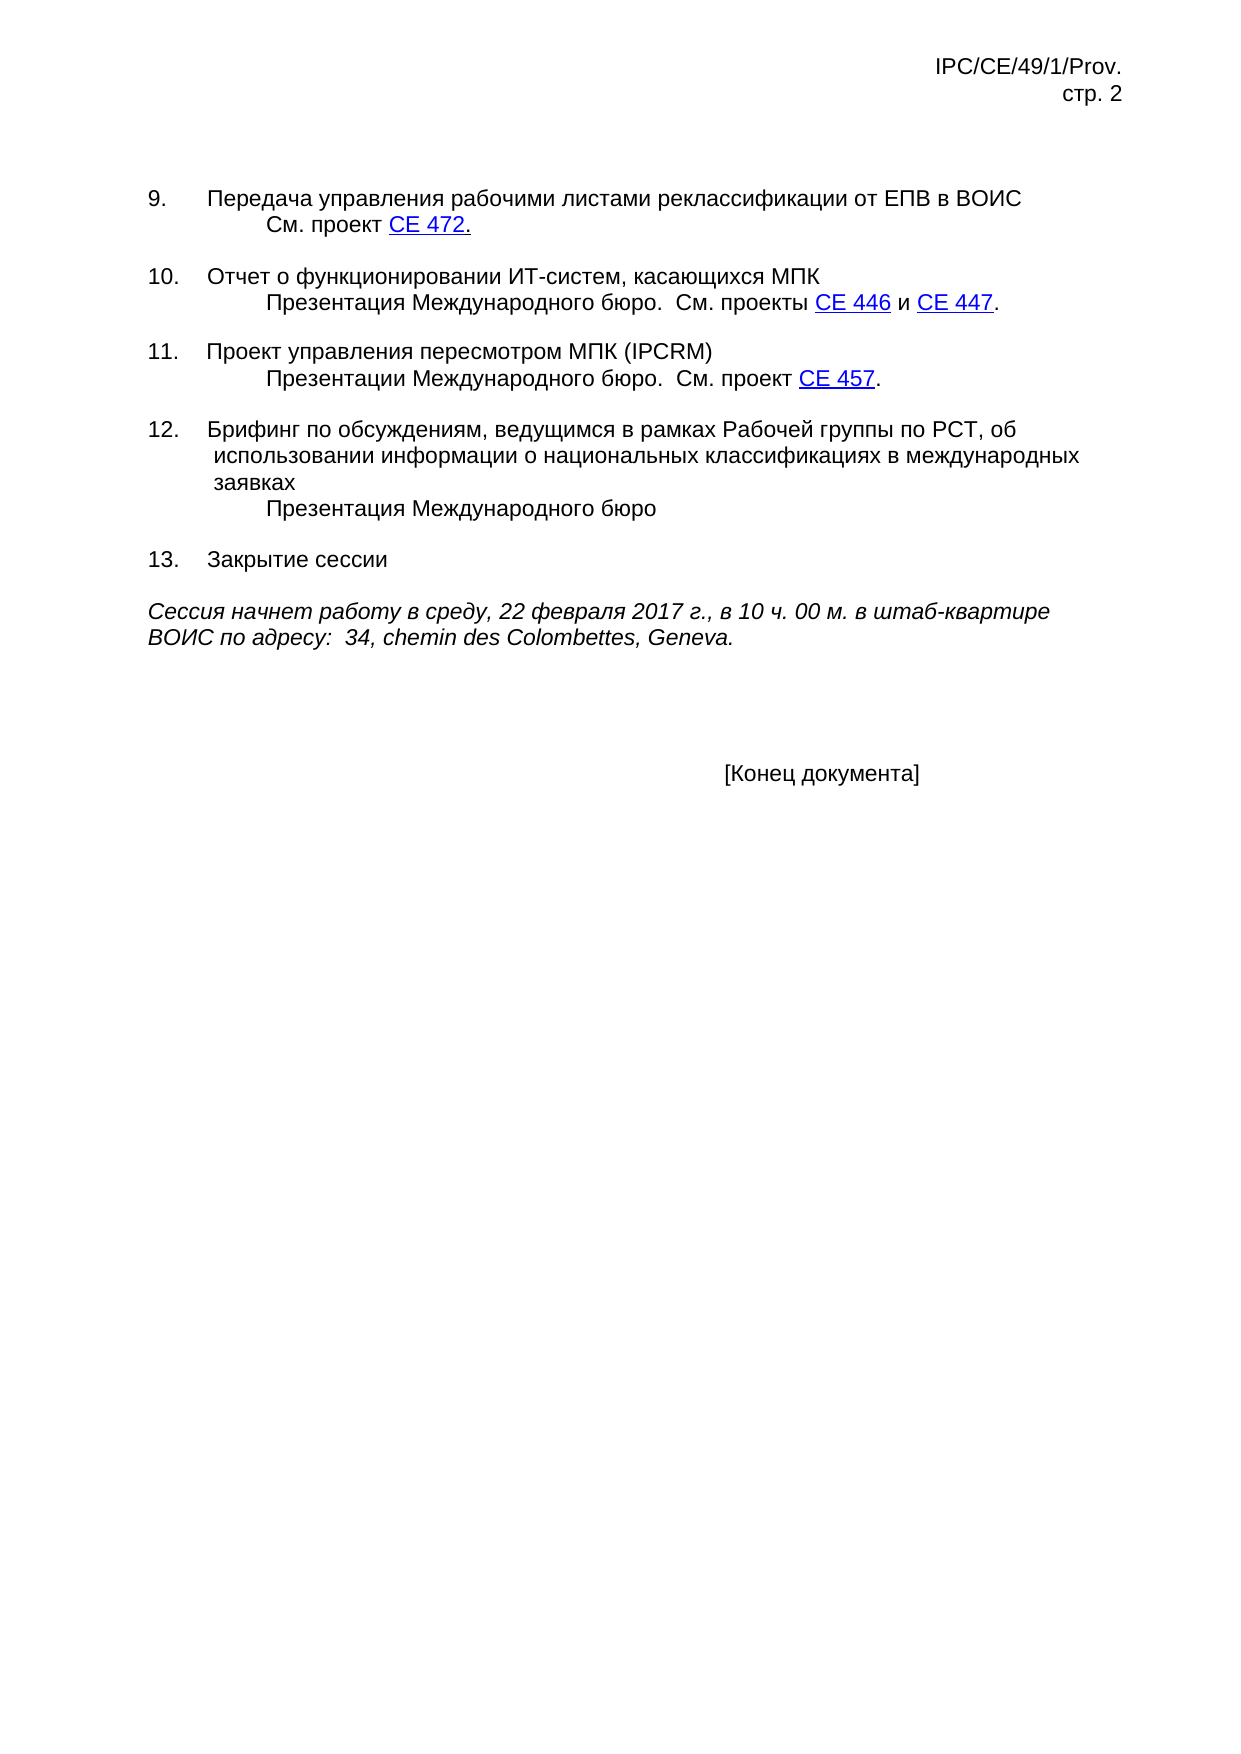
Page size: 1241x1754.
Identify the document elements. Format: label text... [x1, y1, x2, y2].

text Проект управления пересмотром МПК (IPCRM) [147, 338, 1122, 364]
text [Конец документа] [724, 759, 1122, 786]
text Отчет о функционировании ИТ-систем, касающихся МПК Презентация Международного бюро. См. проекты CE 446 и CE 447. [148, 263, 1122, 315]
text Брифинг по обсуждениям, ведущимся в рамках Рабочей группы по PCT, об использовании информации о национальных классификациях в международных заявках [148, 416, 1122, 495]
list Презентация Международного бюро [207, 495, 1122, 521]
list Презентации Международного бюро. См. проект CE 457. [206, 364, 1122, 391]
list Сессия начнет работу в среду, 22 февраля 2017 г., в 10 ч. 00 м. в штаб-квартире ВОИС по адресу: 34, chemin des Colombettes, Geneva. [148, 598, 1122, 650]
text Закрытие сессии [148, 546, 1122, 573]
text Передача управления рабочими листами реклассификации от ЕПВ в ВОИС См. проект CE 472. [148, 185, 1122, 238]
